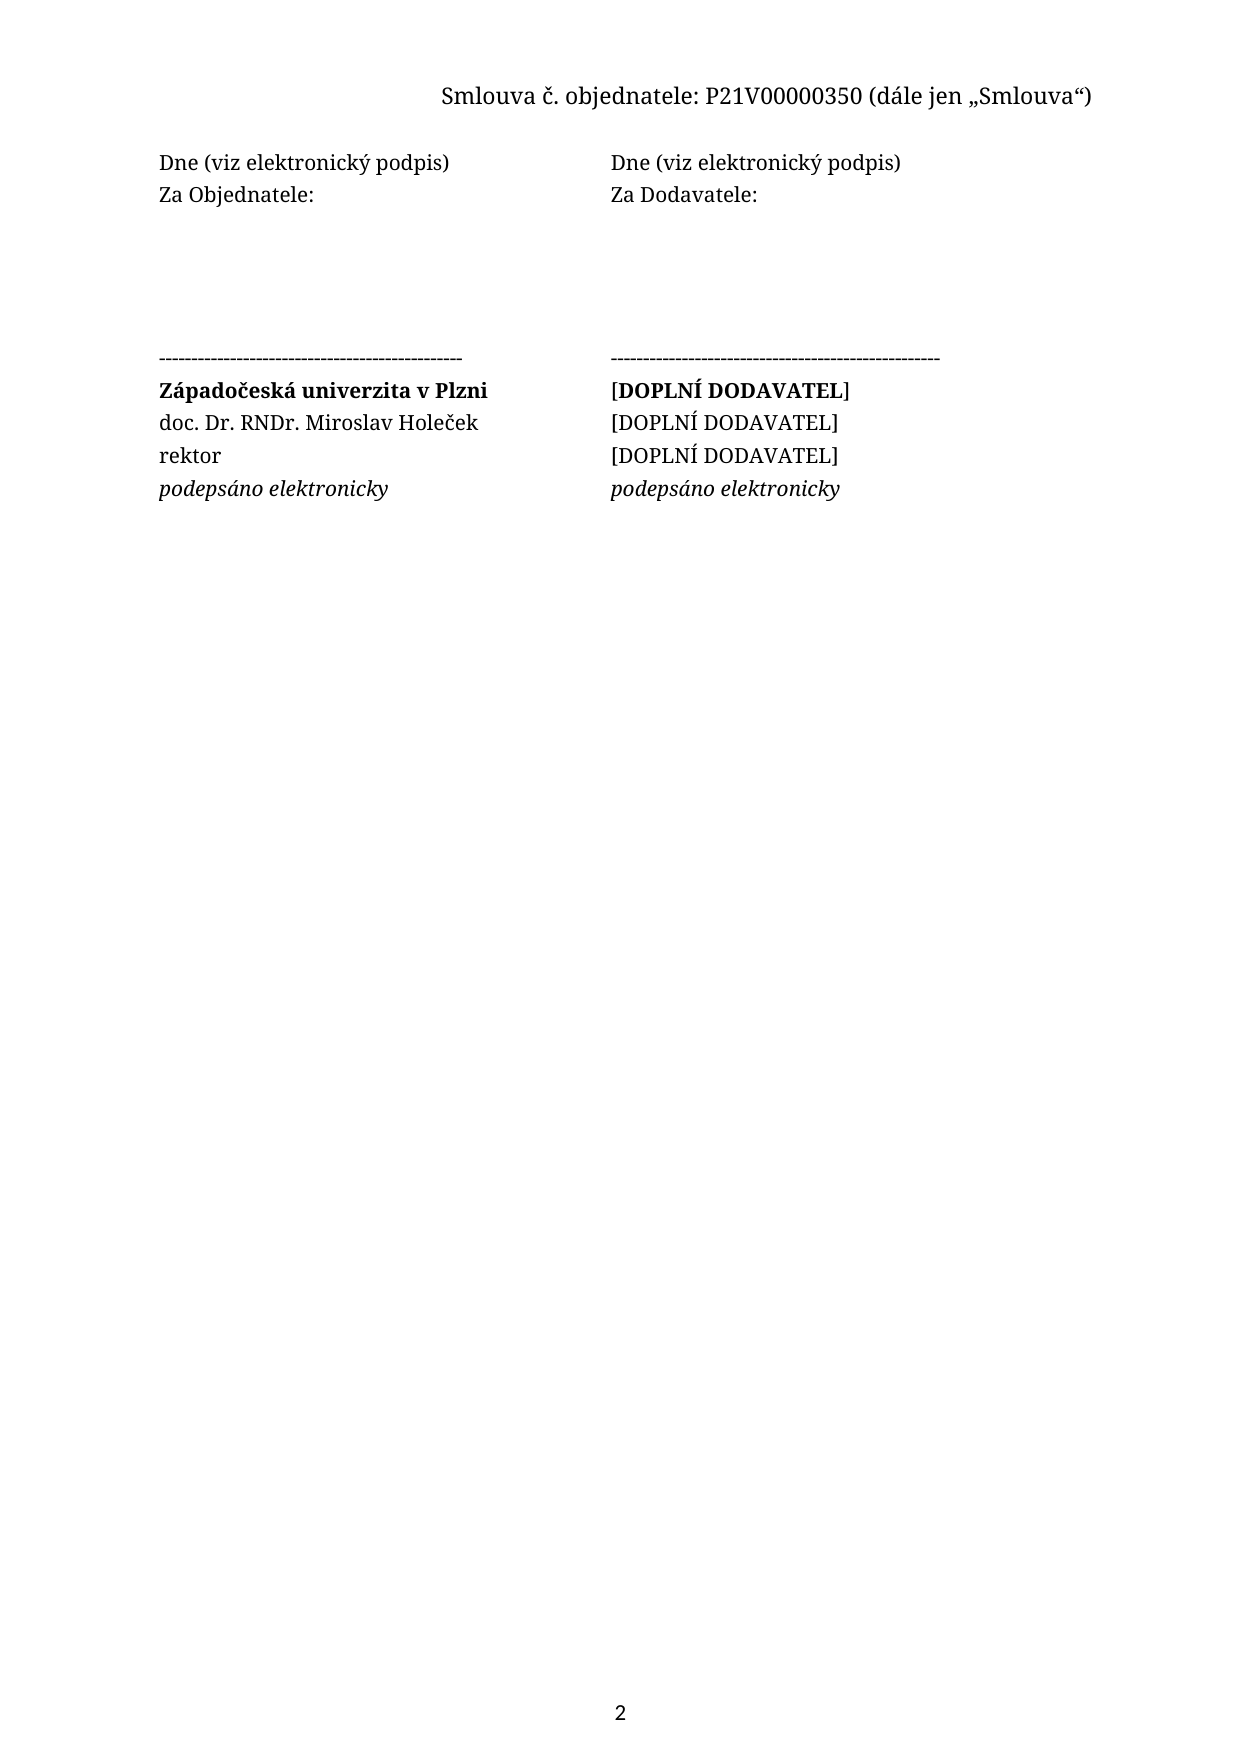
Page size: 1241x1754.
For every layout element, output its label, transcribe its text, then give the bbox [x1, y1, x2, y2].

table_header Dne (viz elektronický podpis) Za Objednatele: ----------------------------------------------- Západočeská univerzita v Plzni doc. Dr. RNDr. Miroslav Holeček rektor podepsáno elektronicky [148, 148, 599, 538]
table_header Dne (viz elektronický podpis) Za Dodavatele: --------------------------------------------------- [DOPLNÍ DODAVATEL] [DOPLNÍ DODAVATEL] [DOPLNÍ DODAVATEL] podepsáno elektronicky [599, 148, 1051, 538]
